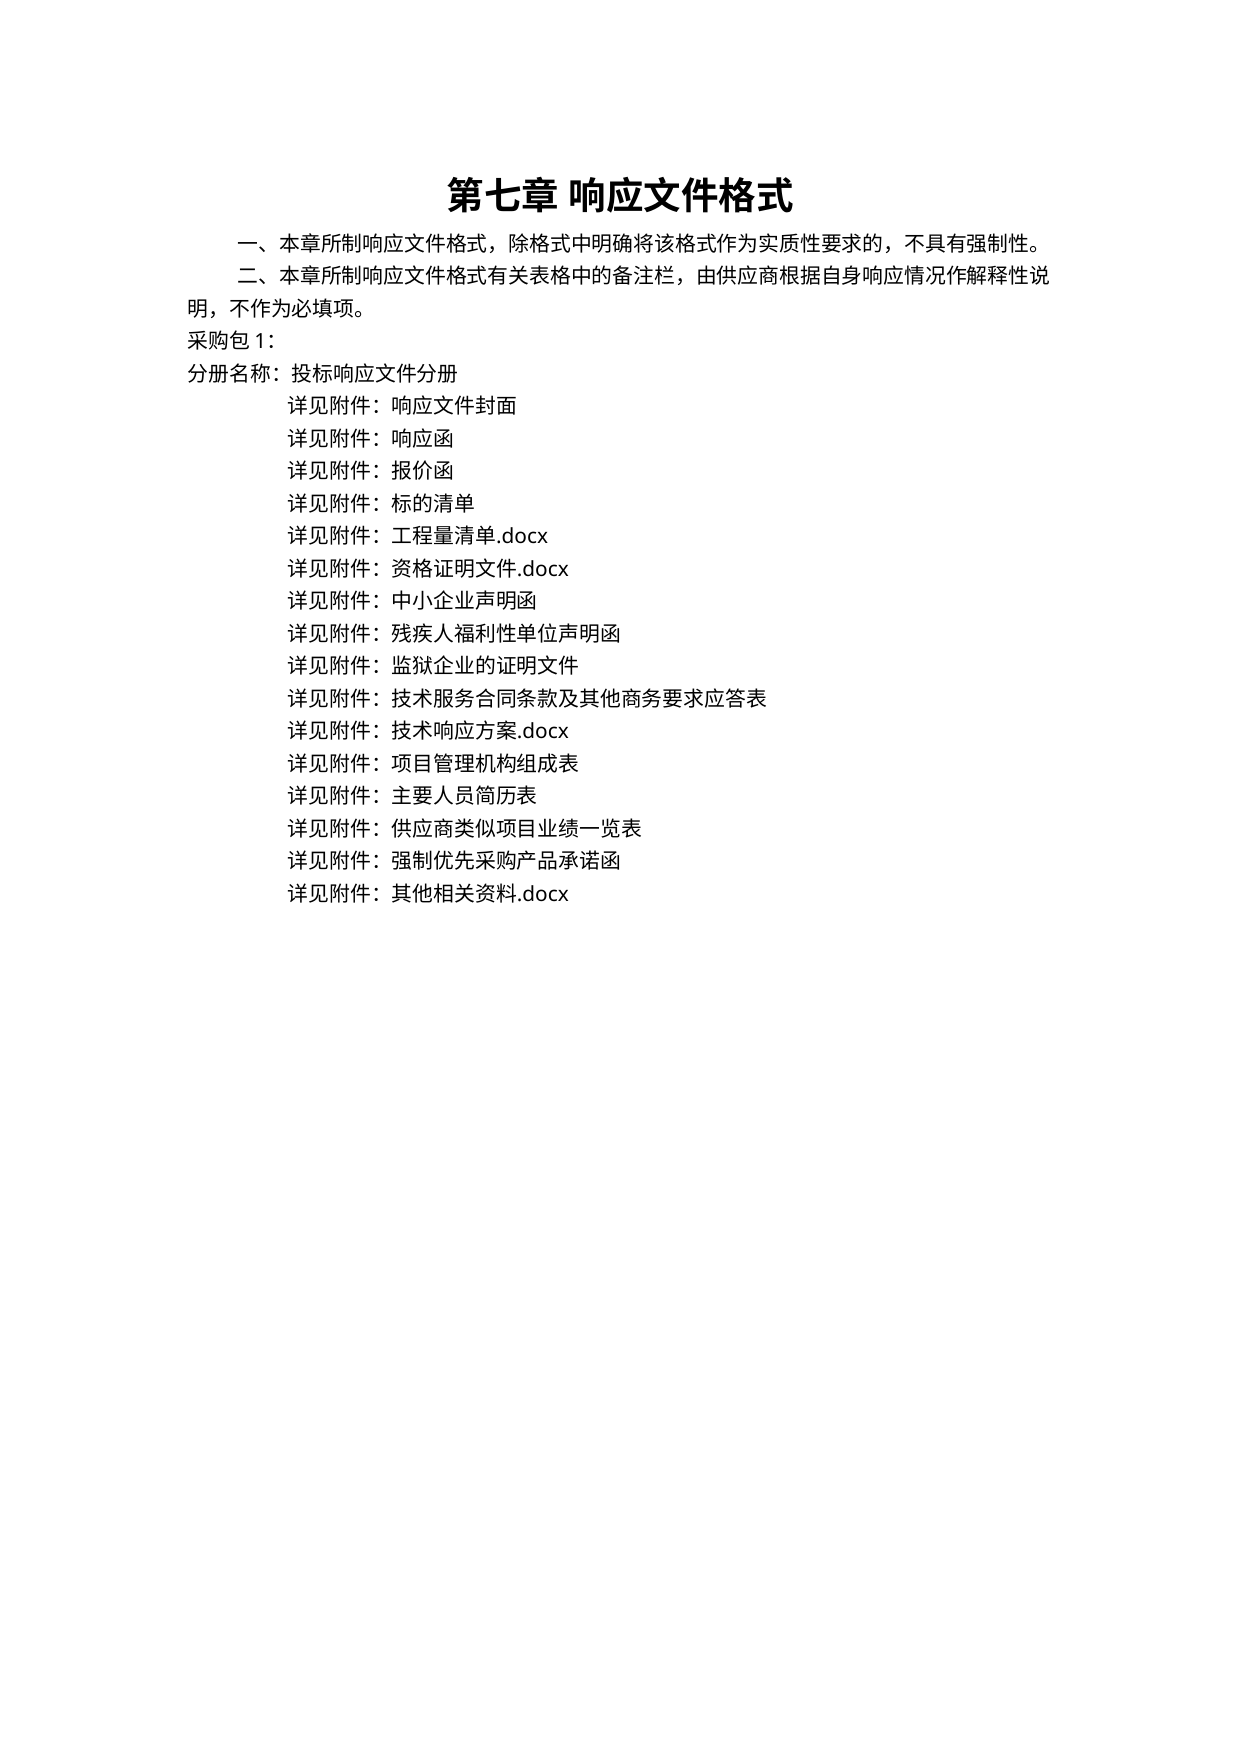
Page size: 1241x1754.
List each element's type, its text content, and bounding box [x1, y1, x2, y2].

text 二、本章所制响应文件格式有关表格中的备注栏，由供应商根据自身响应情况作解释性说明，不作为必填项。 [187, 259, 1053, 324]
text 采购包1： [187, 324, 1053, 357]
text 详见附件：标的清单 [187, 487, 1053, 519]
text 分册名称：投标响应文件分册 [187, 357, 1053, 389]
text 第七章 响应文件格式 [187, 162, 1053, 227]
text 详见附件：报价函 [187, 454, 1053, 487]
text 详见附件：中小企业声明函 [187, 584, 1053, 617]
text 详见附件：技术响应方案.docx [187, 714, 1053, 747]
text 详见附件：响应文件封面 [187, 389, 1053, 422]
text 详见附件：残疾人福利性单位声明函 [187, 617, 1053, 649]
text 详见附件：主要人员简历表 [187, 779, 1053, 812]
text 详见附件：响应函 [187, 422, 1053, 454]
text 详见附件：供应商类似项目业绩一览表 [187, 812, 1053, 844]
text 详见附件：其他相关资料.docx [187, 877, 1053, 909]
text 详见附件：工程量清单.docx [187, 519, 1053, 552]
text 一、本章所制响应文件格式，除格式中明确将该格式作为实质性要求的，不具有强制性。 [187, 227, 1053, 259]
text 详见附件：监狱企业的证明文件 [187, 649, 1053, 682]
text 详见附件：资格证明文件.docx [187, 552, 1053, 584]
text 详见附件：项目管理机构组成表 [187, 747, 1053, 779]
text 详见附件：技术服务合同条款及其他商务要求应答表 [187, 682, 1053, 714]
text 详见附件：强制优先采购产品承诺函 [187, 844, 1053, 877]
